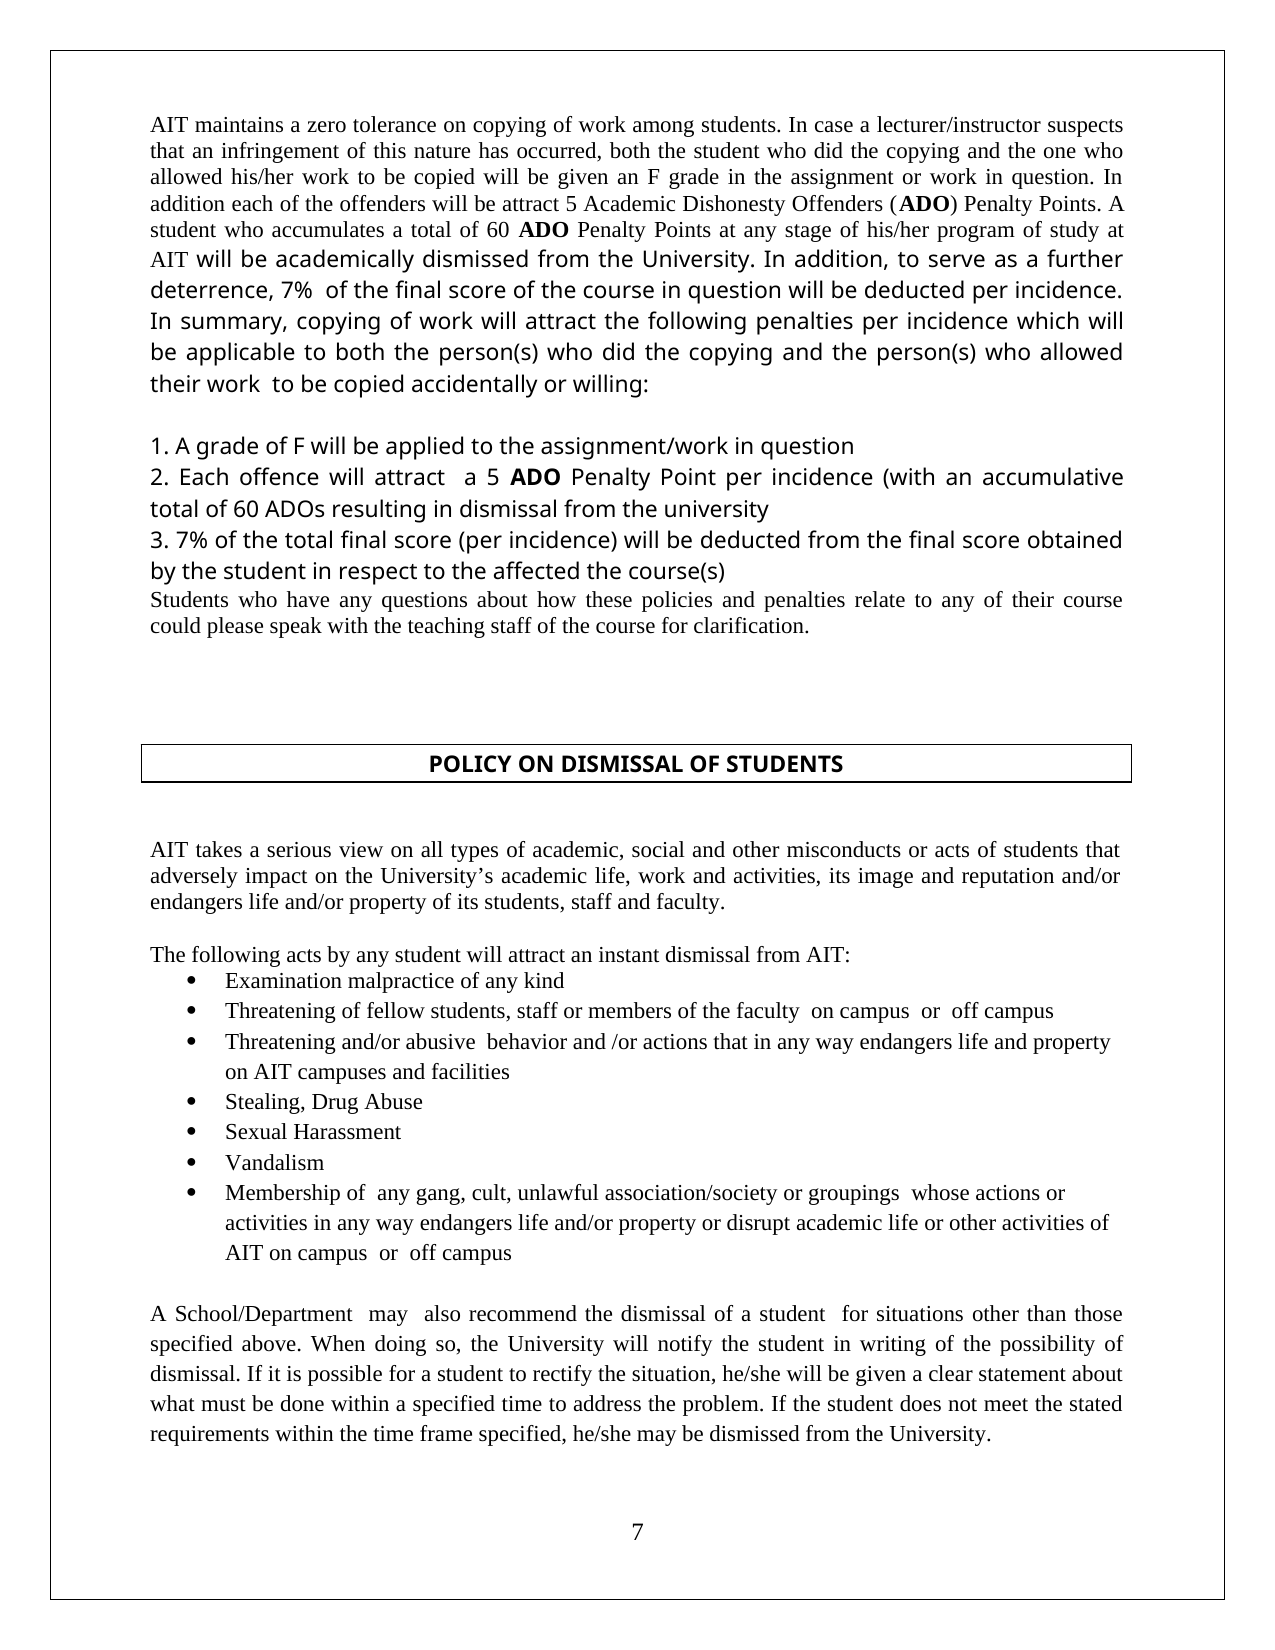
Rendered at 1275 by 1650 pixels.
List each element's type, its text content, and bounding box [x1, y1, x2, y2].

text 1. A grade of F will be applied to the assignment/work in question [150, 430, 1125, 461]
list Membership of any gang, cult, unlawful association/society or groupings whose actions or activities in any way endangers life and/or property or disrupt academic life or other activities of AIT on campus or off campus [187, 1179, 1125, 1266]
list Stealing, Drug Abuse [187, 1088, 1125, 1114]
text 3. 7% of the total final score (per incidence) will be deducted from the final score obtained by the student in respect to the affected the course(s) [150, 524, 1125, 586]
list Examination malpractice of any kind [187, 967, 1125, 994]
list A School/Department may also recommend the dismissal of a student for situations other than those specified above. When doing so, the University will notify the student in writing of the possibility of dismissal. If it is possible for a student to rectify the situation, he/she will be given a clear statement about what must be done within a specified time to address the problem. If the student does not meet the stated requirements within the time frame specified, he/she may be dismissed from the University. [150, 1300, 1125, 1447]
text The following acts by any student will attract an instant dismissal from AIT: [150, 941, 1125, 967]
list Threatening of fellow students, staff or members of the faculty on campus or off campus [187, 998, 1125, 1024]
text 2. Each offence will attract a 5 ADO Penalty Point per incidence (with an accumulative total of 60 ADOs resulting in dismissal from the university [150, 461, 1125, 524]
list Sexual Harassment [187, 1118, 1125, 1145]
text AIT takes a serious view on all types of academic, social and other misconducts or acts of students that adversely impact on the University’s academic life, work and activities, its image and reputation and/or endangers life and/or property of its students, staff and faculty. [150, 836, 1122, 915]
text Students who have any questions about how these policies and penalties relate to any of their course could please speak with the teaching staff of the course for clarification. [150, 586, 1125, 639]
list Threatening and/or abusive behavior and /or actions that in any way endangers life and property on AIT campuses and facilities [187, 1028, 1125, 1084]
text POLICY ON DISMISSAL OF STUDENTS [142, 745, 1131, 781]
text AIT maintains a zero tolerance on copying of work among students. In case a lecturer/instructor suspects that an infringement of this nature has occurred, both the student who did the copying and the one who allowed his/her work to be copied will be given an F grade in the assignment or work in question. In addition each of the offenders will be attract 5 Academic Dishonesty Offenders (ADO) Penalty Points. A student who accumulates a total of 60 ADO Penalty Points at any stage of his/her program of study at AIT will be academically dismissed from the University. In addition, to serve as a further deterrence, 7% of the final score of the course in question will be deducted per incidence. In summary, copying of work will attract the following penalties per incidence which will be applicable to both the person(s) who did the copying and the person(s) who allowed their work to be copied accidentally or willing: [150, 111, 1125, 399]
list Vandalism [187, 1149, 1125, 1175]
